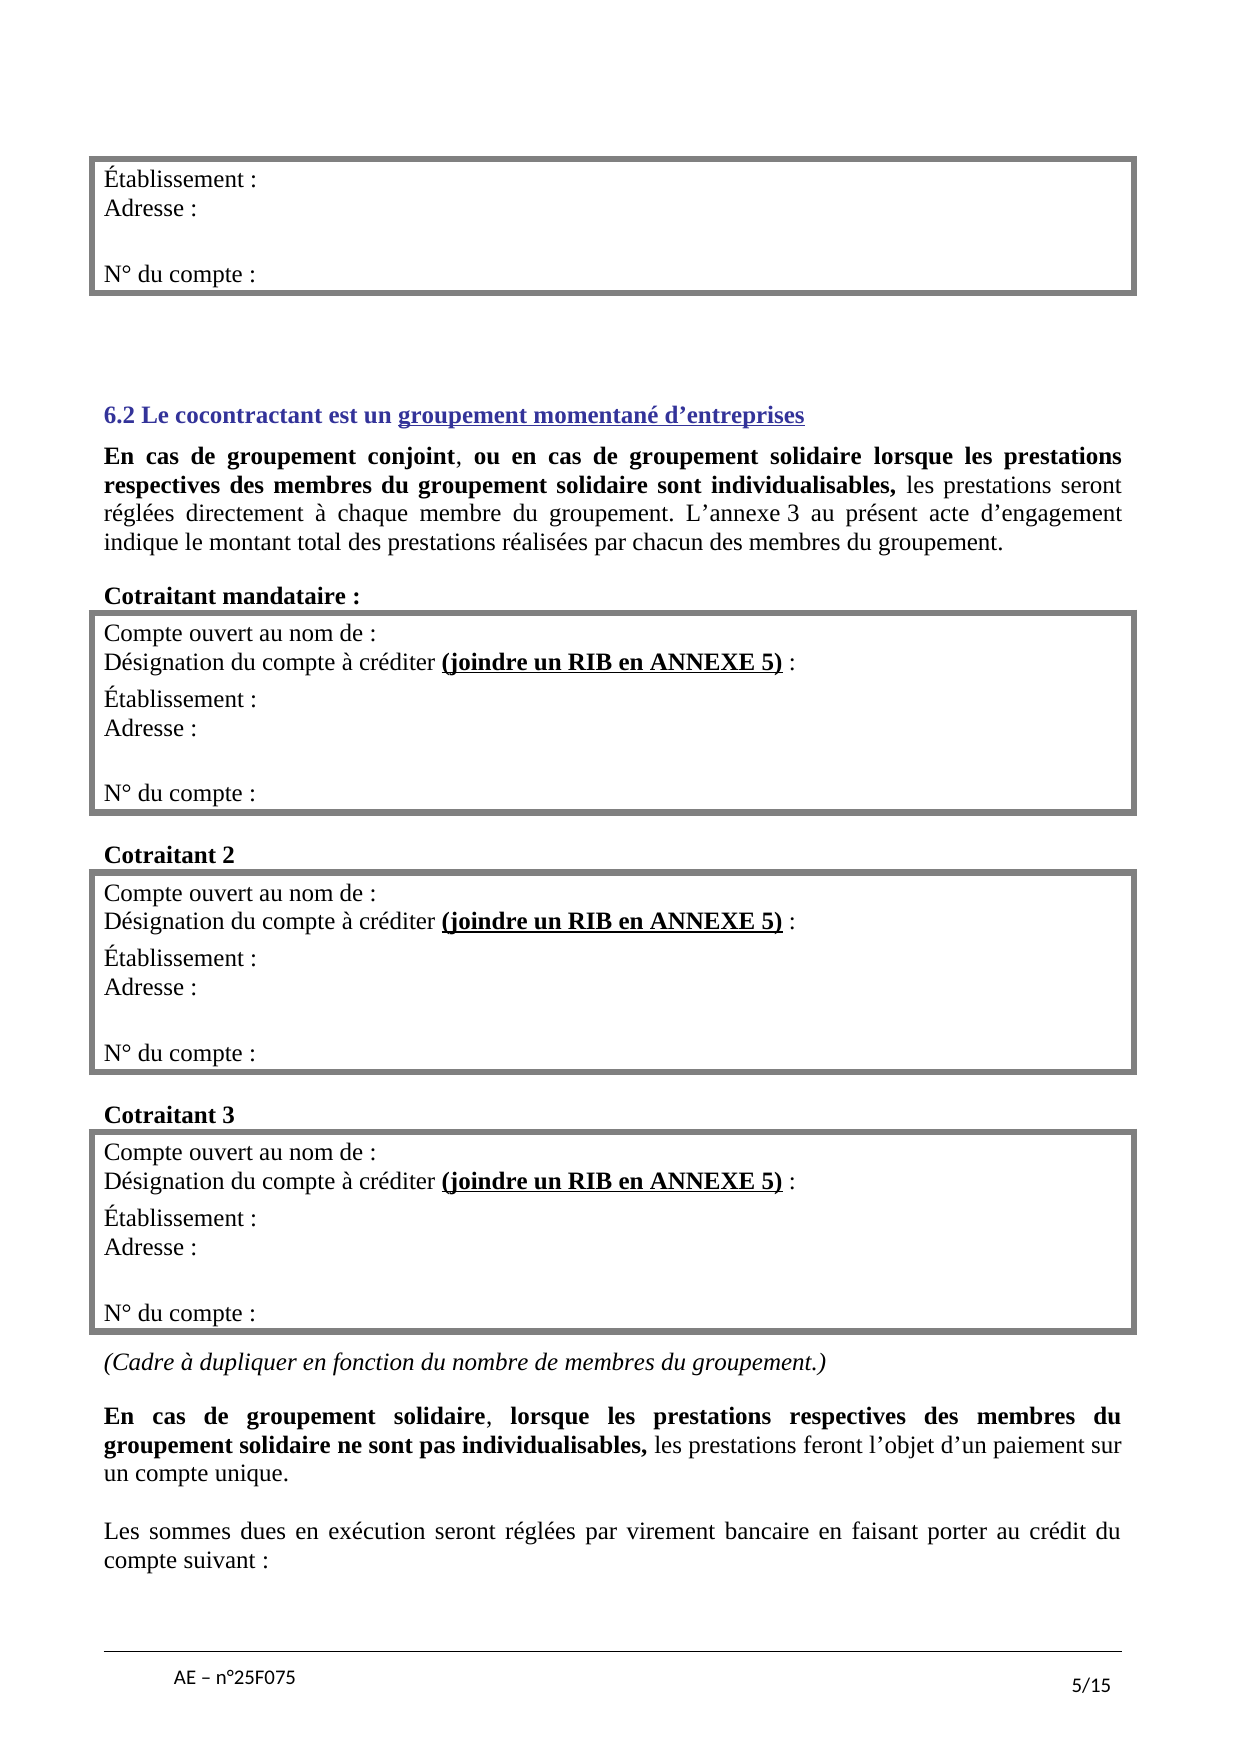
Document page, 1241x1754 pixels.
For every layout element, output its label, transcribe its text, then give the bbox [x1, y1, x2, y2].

text Compte ouvert au nom de : [95, 1135, 1131, 1166]
text Établissement : [95, 1195, 1131, 1232]
text Désignation du compte à créditer (joindre un RIB en ANNEXE 5) : [103, 647, 1122, 676]
text Établissement : [95, 676, 1131, 713]
text En cas de groupement solidaire, lorsque les prestations respectives des membres du groupement solidaire ne sont pas individualisables, les prestations feront l’objet d’un paiement sur un compte unique. [103, 1401, 1122, 1487]
text Cotraitant mandataire : [103, 581, 1122, 610]
text Cotraitant 2 [103, 841, 1122, 869]
text Désignation du compte à créditer (joindre un RIB en ANNEXE 5) : [103, 906, 1122, 935]
text Cotraitant 3 [103, 1100, 1122, 1129]
text Adresse : [103, 972, 1122, 1001]
text Adresse : [103, 193, 1122, 222]
text Désignation du compte à créditer (joindre un RIB en ANNEXE 5) : [103, 1166, 1122, 1195]
text N° du compte : [95, 1030, 1131, 1069]
text N° du compte : [95, 251, 1131, 290]
text Établissement : [95, 162, 1131, 193]
text 6.2 Le cocontractant est un groupement momentané d’entreprises [103, 400, 1122, 428]
text Compte ouvert au nom de : [95, 616, 1131, 647]
text N° du compte : [95, 770, 1131, 809]
text Adresse : [103, 713, 1122, 741]
text Les sommes dues en exécution seront réglées par virement bancaire en faisant porter au crédit du compte suivant : [103, 1516, 1122, 1573]
text Établissement : [95, 935, 1131, 972]
text En cas de groupement conjoint, ou en cas de groupement solidaire lorsque les prestations respectives des membres du groupement solidaire sont individualisables, les prestations seront réglées directement à chaque membre du groupement. L’annexe 3 au présent acte d’engagement indique le montant total des prestations réalisées par chacun des membres du groupement. [103, 441, 1122, 556]
text (Cadre à dupliquer en fonction du nombre de membres du groupement.) [103, 1347, 1122, 1376]
text N° du compte : [95, 1289, 1131, 1328]
text Compte ouvert au nom de : [95, 876, 1131, 906]
text Adresse : [103, 1232, 1122, 1261]
